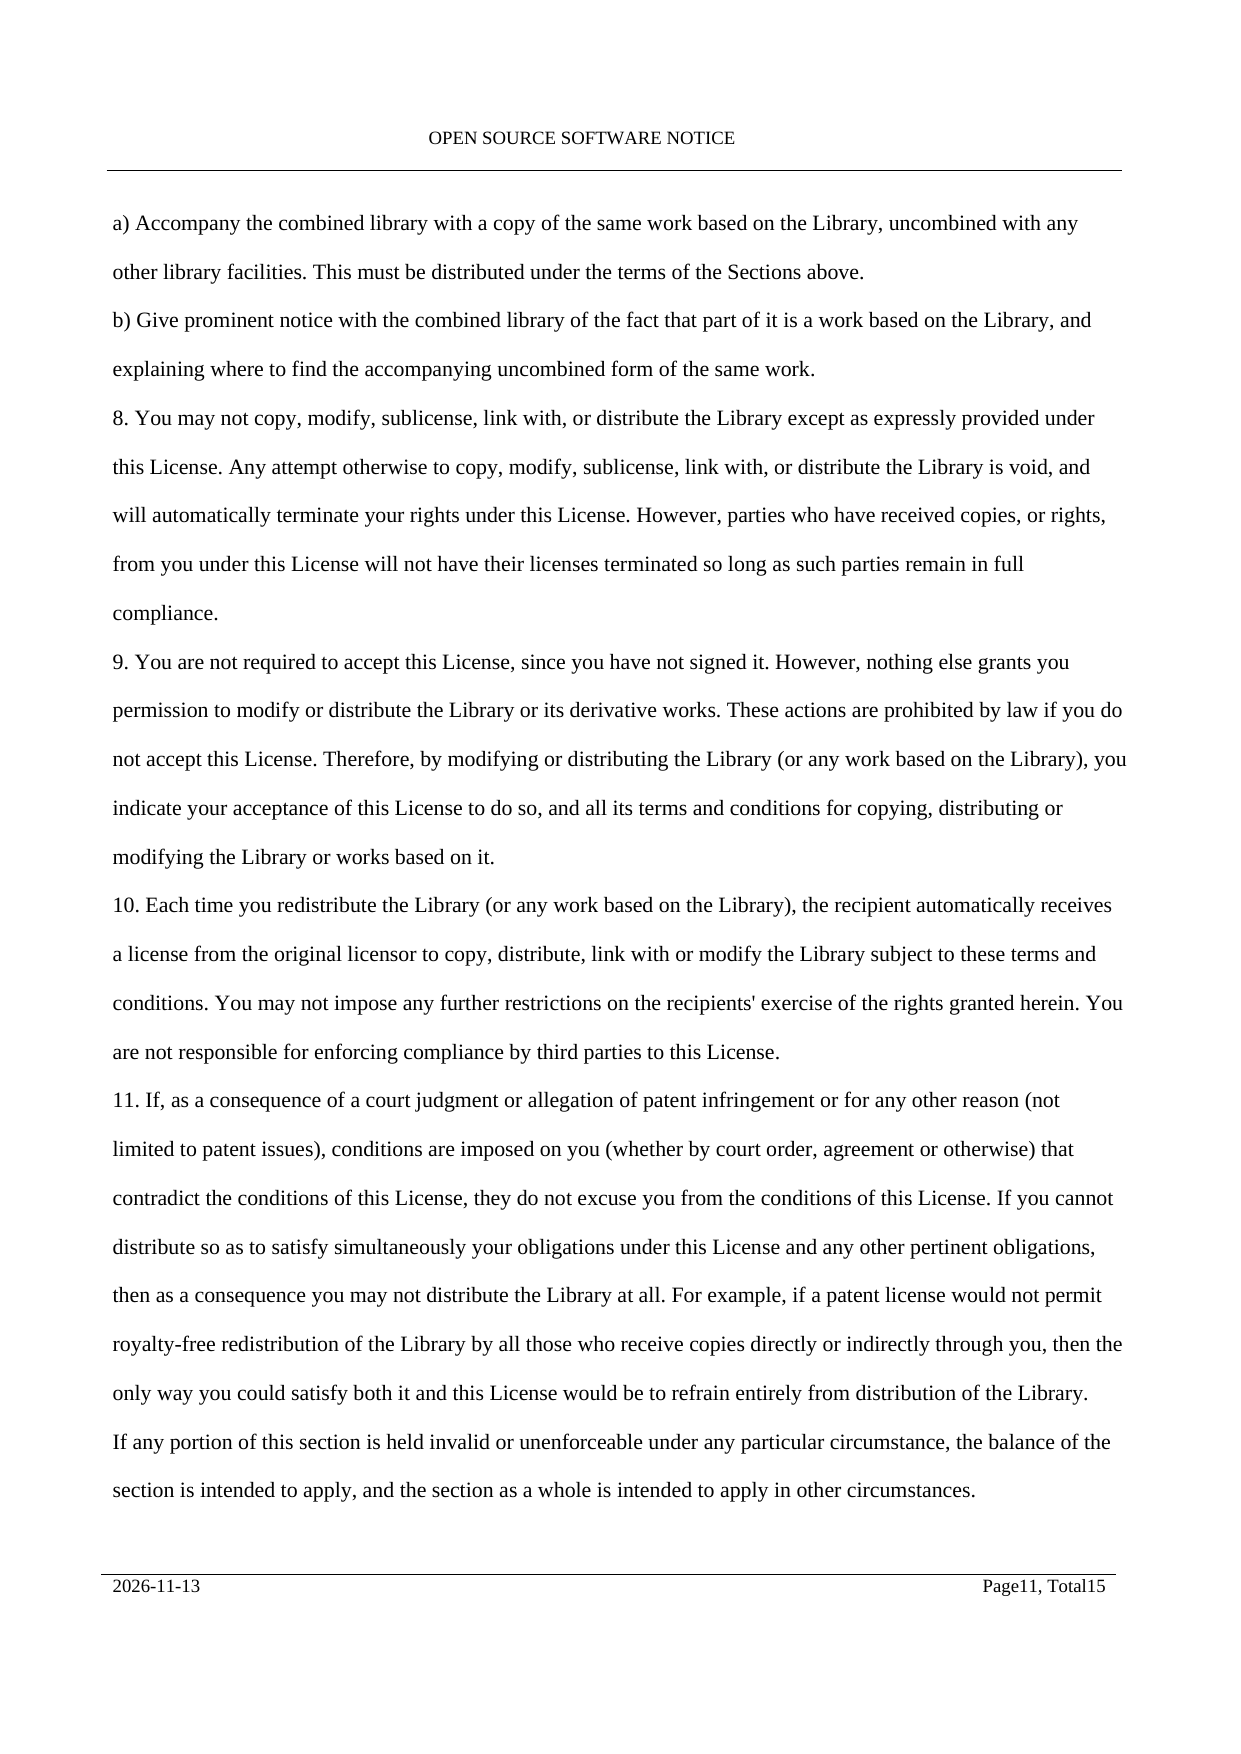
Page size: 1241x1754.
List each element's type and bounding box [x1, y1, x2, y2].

text [112, 206, 1128, 1506]
